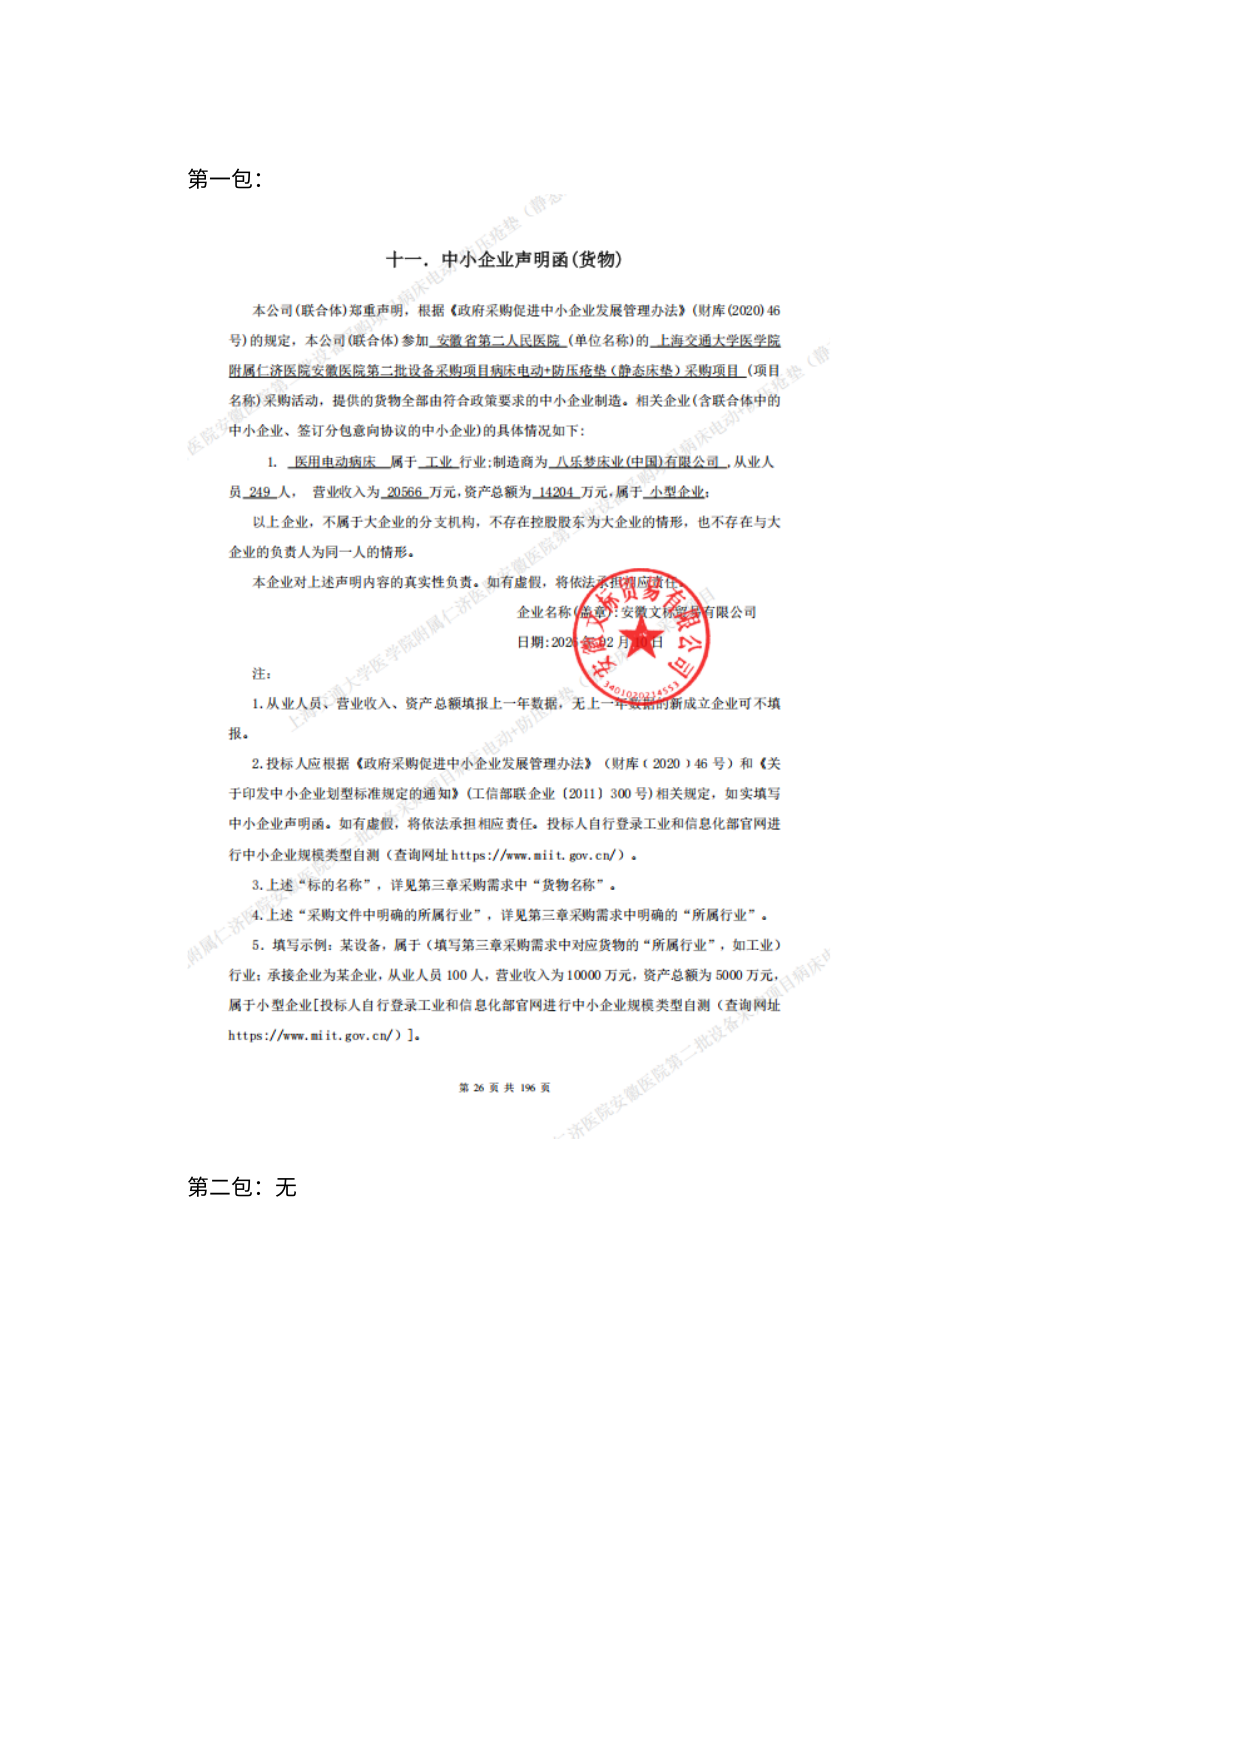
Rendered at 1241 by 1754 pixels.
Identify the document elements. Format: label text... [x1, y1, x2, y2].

picture [187, 194, 830, 1139]
text 第一包： [187, 162, 1053, 194]
